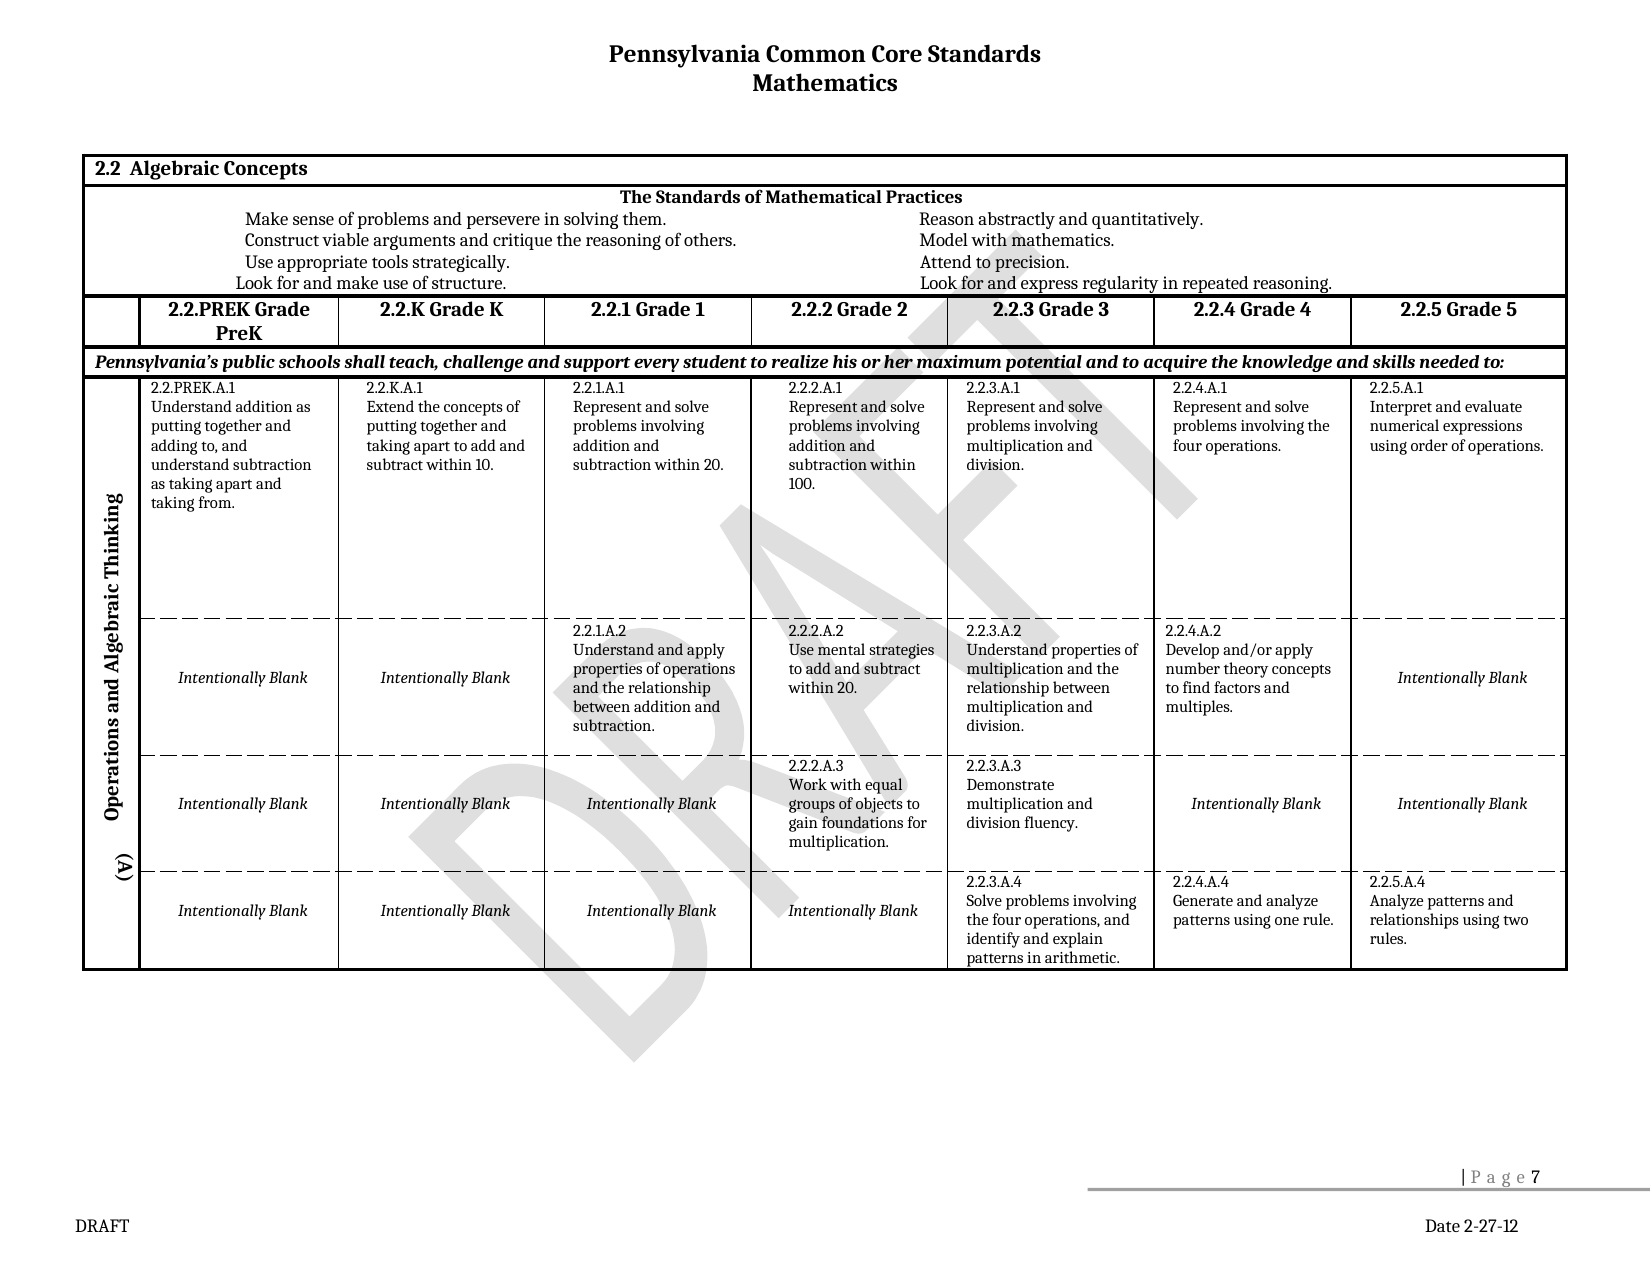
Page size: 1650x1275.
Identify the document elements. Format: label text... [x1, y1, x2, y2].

table_cell 2.2.1.A.2 Understand and apply properties of operations and the relationship between addition and subtraction. [545, 618, 750, 755]
table_cell 2.2.2.A.2 Use mental strategies to add and subtract within 20. [752, 618, 947, 755]
table_cell 2.2.2.A.3 Work with equal groups of objects to gain foundations for multiplication. [752, 755, 947, 871]
table_cell 2.2.5 Grade 5 [1352, 298, 1565, 345]
table_cell Operations and Algebraic Thinking [85, 379, 138, 968]
table_cell 2.2.1 Grade 1 [545, 298, 751, 345]
table_cell Intentionally Blank [141, 871, 338, 968]
table_cell Intentionally Blank [141, 755, 338, 871]
table_cell Intentionally Blank [339, 871, 544, 968]
table_cell [85, 298, 138, 345]
table_cell 2.2.3.A.4 Solve problems involving the four operations, and identify and explain patterns in arithmetic. [948, 871, 1153, 968]
table_cell The Standards of Mathematical Practices Make sense of problems and persevere in solving them. Reason abstractly and quantitatively. Construct viable arguments and critique the reasoning of others. Model with mathematics. Use appropriate tools strategically. Attend to precision. Look for and make use of structure. Look for and express regularity in repeated reasoning. [85, 187, 1565, 294]
table_cell 2.2.5.A.1 Interpret and evaluate numerical expressions using order of operations. [1352, 379, 1565, 618]
table_cell 2.2.PREK Grade PreK [141, 298, 338, 345]
table_cell Pennsylvania’s public schools shall teach, challenge and support every student to realize his or her maximum potential and to acquire the knowledge and skills needed to: [85, 349, 1565, 375]
table_cell Intentionally Blank [1352, 755, 1565, 871]
table_cell 2.2.3.A.3 Demonstrate multiplication and division fluency. [948, 755, 1153, 871]
table_cell 2.2.4.A.4 Generate and analyze patterns using one rule. [1155, 871, 1350, 968]
table_cell Intentionally Blank [752, 871, 947, 968]
table_cell 2.2.3.A.1 Represent and solve problems involving multiplication and division. [948, 379, 1153, 618]
table_cell 2.2.3.A.2 Understand properties of multiplication and the relationship between multiplication and division. [948, 618, 1153, 755]
table_cell 2.2.1.A.1 Represent and solve problems involving addition and subtraction within 20. [545, 379, 750, 618]
table_cell Intentionally Blank [545, 871, 750, 968]
table_cell Intentionally Blank [141, 618, 338, 755]
table_cell 2.2.K Grade K [339, 298, 544, 345]
table_cell 2.2.5.A.4 Analyze patterns and relationships using two rules. [1352, 871, 1565, 968]
table_cell 2.2.4 Grade 4 [1155, 298, 1350, 345]
table_cell 2.2.2 Grade 2 [752, 298, 947, 345]
table_cell 2.2.4.A.1 Represent and solve problems involving the four operations. [1155, 379, 1350, 618]
table_cell 2.2.K.A.1 Extend the concepts of putting together and taking apart to add and subtract within 10. [339, 379, 544, 618]
table_cell Intentionally Blank [339, 618, 544, 755]
table_cell 2.2.2.A.1 Represent and solve problems involving addition and subtraction within 100. [752, 379, 947, 618]
table_header 2.2 Algebraic Concepts [85, 157, 1565, 183]
table_cell 2.2.PREK.A.1 Understand addition as putting together and adding to, and understand subtraction as taking apart and taking from. [141, 379, 338, 618]
table_cell Intentionally Blank [1155, 755, 1350, 871]
table_cell Intentionally Blank [339, 755, 544, 871]
table_cell Intentionally Blank [1352, 618, 1565, 755]
table_cell 2.2.4.A.2 Develop and/or apply number theory concepts to find factors and multiples. [1155, 618, 1350, 755]
table_cell 2.2.3 Grade 3 [948, 298, 1153, 345]
table_cell Intentionally Blank [545, 755, 750, 871]
